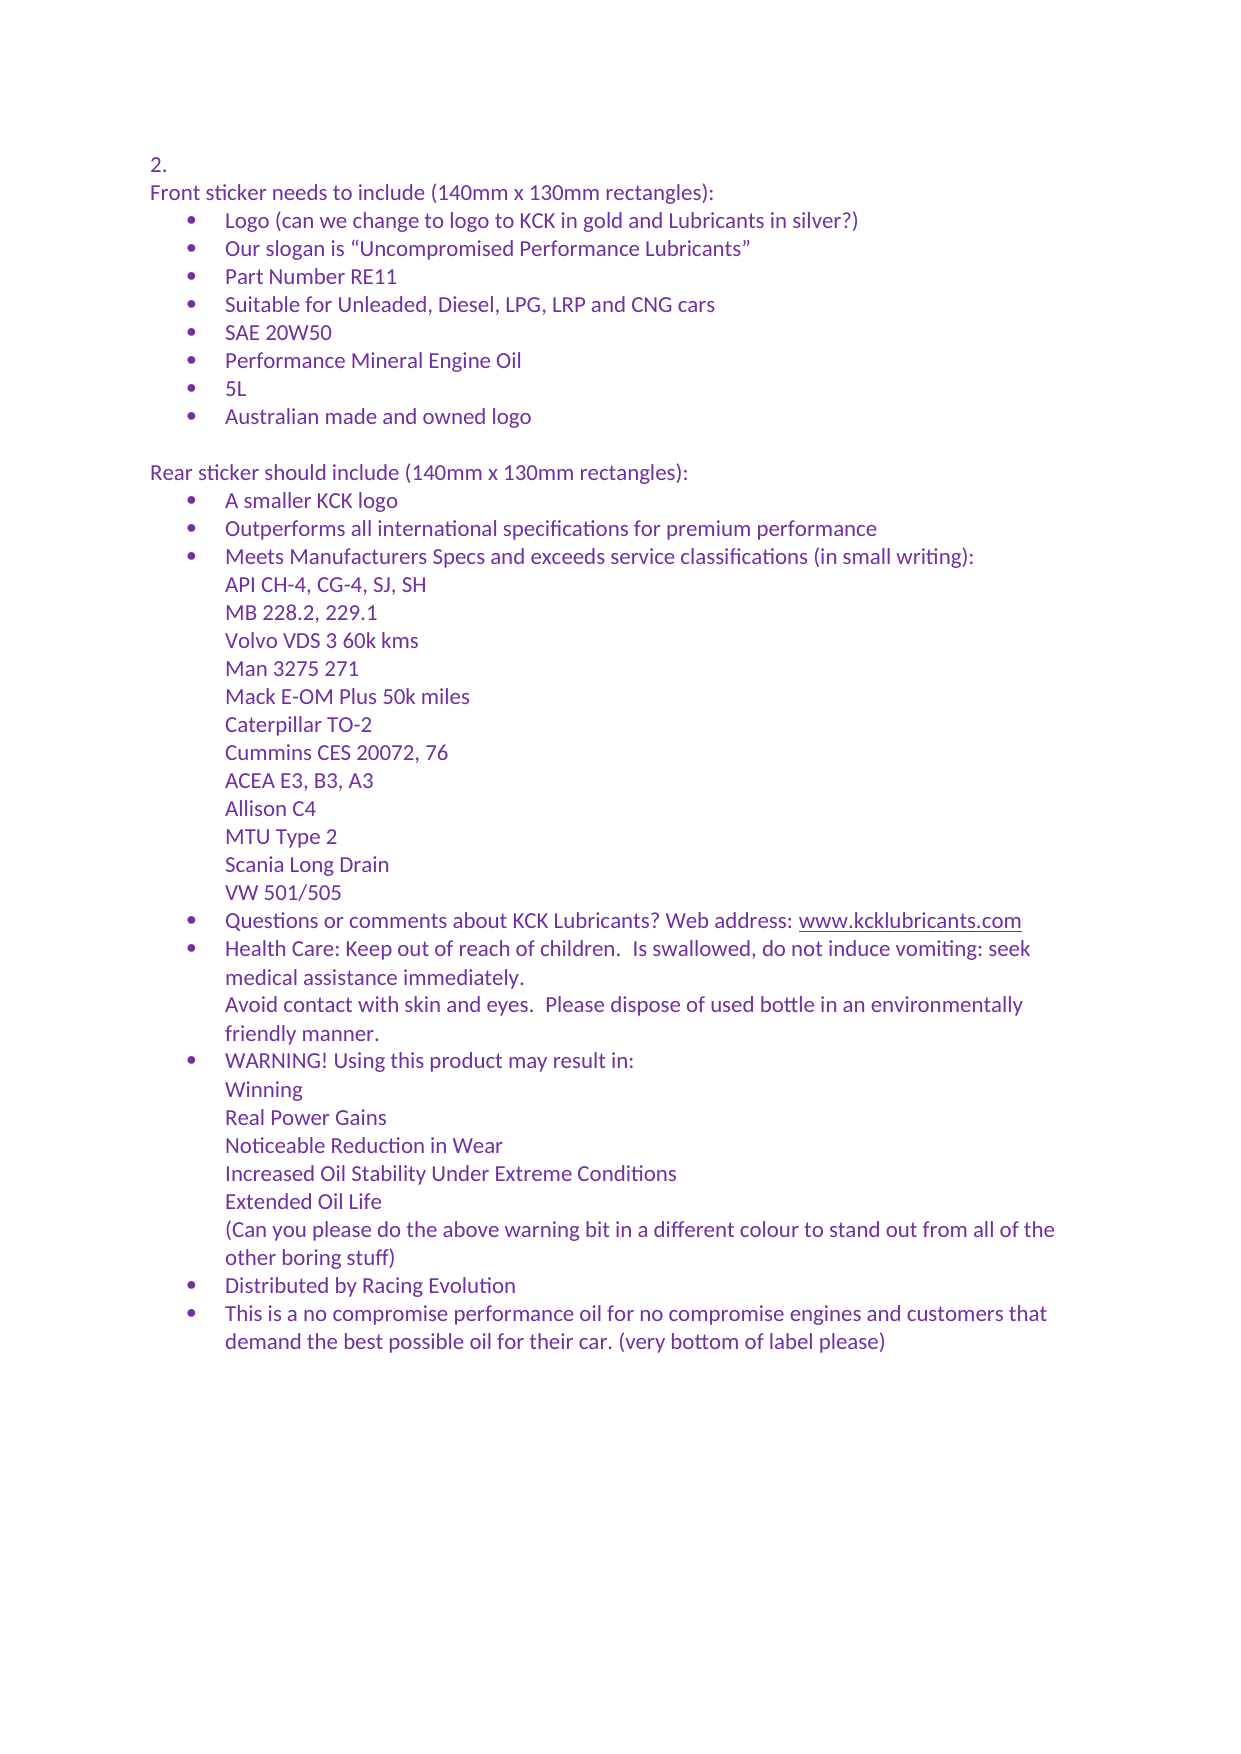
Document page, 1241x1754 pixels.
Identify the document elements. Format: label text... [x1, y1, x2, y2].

text Winning [225, 1075, 1090, 1103]
text Caterpillar TO-2 [225, 710, 1090, 738]
list Performance Mineral Engine Oil [187, 346, 1090, 374]
text Real Power Gains [225, 1103, 1090, 1131]
list Outperforms all international specifications for premium performance [187, 514, 1090, 542]
list SAE 20W50 [187, 318, 1090, 346]
list Part Number RE11 [187, 262, 1090, 290]
text VW 501/505 [225, 878, 1090, 907]
text Increased Oil Stability Under Extreme Conditions [225, 1159, 1090, 1187]
list Health Care: Keep out of reach of children. Is swallowed, do not induce vomiting: seek medical assistance immediately. [187, 934, 1090, 991]
text Rear sticker should include (140mm x 130mm rectangles): [150, 458, 1090, 486]
text MB 228.2, 229.1 [225, 598, 1090, 626]
list Logo (can we change to logo to KCK in gold and Lubricants in silver?) [187, 206, 1090, 234]
text Cummins CES 20072, 76 [225, 738, 1090, 766]
list Meets Manufacturers Specs and exceeds service classifications (in small writing): [187, 542, 1090, 570]
text 2. [150, 150, 1090, 178]
list Avoid contact with skin and eyes. Please dispose of used bottle in an environmentally friendly manner. [225, 991, 1090, 1047]
list Questions or comments about KCK Lubricants? Web address: www.kcklubricants.com [187, 907, 1090, 934]
text MTU Type 2 [225, 822, 1090, 851]
text ACEA E3, B3, A3 [225, 766, 1090, 794]
text Scania Long Drain [225, 851, 1090, 878]
list Suitable for Unleaded, Diesel, LPG, LRP and CNG cars [187, 290, 1090, 318]
list Distributed by Racing Evolution [187, 1271, 1090, 1299]
list WARNING! Using this product may result in: [187, 1047, 1090, 1075]
list Our slogan is “Uncompromised Performance Lubricants” [187, 234, 1090, 262]
text Noticeable Reduction in Wear [225, 1131, 1090, 1159]
text Allison C4 [225, 794, 1090, 822]
list 5L [187, 374, 1090, 402]
text Volvo VDS 3 60k kms [225, 626, 1090, 654]
text Front sticker needs to include (140mm x 130mm rectangles): [150, 178, 1090, 206]
list Australian made and owned logo [187, 402, 1090, 430]
list This is a no compromise performance oil for no compromise engines and customers that demand the best possible oil for their car. (very bottom of label please) [187, 1299, 1090, 1355]
text API CH-4, CG-4, SJ, SH [225, 570, 1090, 598]
text Extended Oil Life [225, 1187, 1090, 1215]
text (Can you please do the above warning bit in a different colour to stand out from all of the other boring stuff) [225, 1215, 1090, 1271]
list A smaller KCK logo [187, 486, 1090, 514]
text Mack E-OM Plus 50k miles [225, 682, 1090, 710]
text Man 3275 271 [225, 654, 1090, 682]
